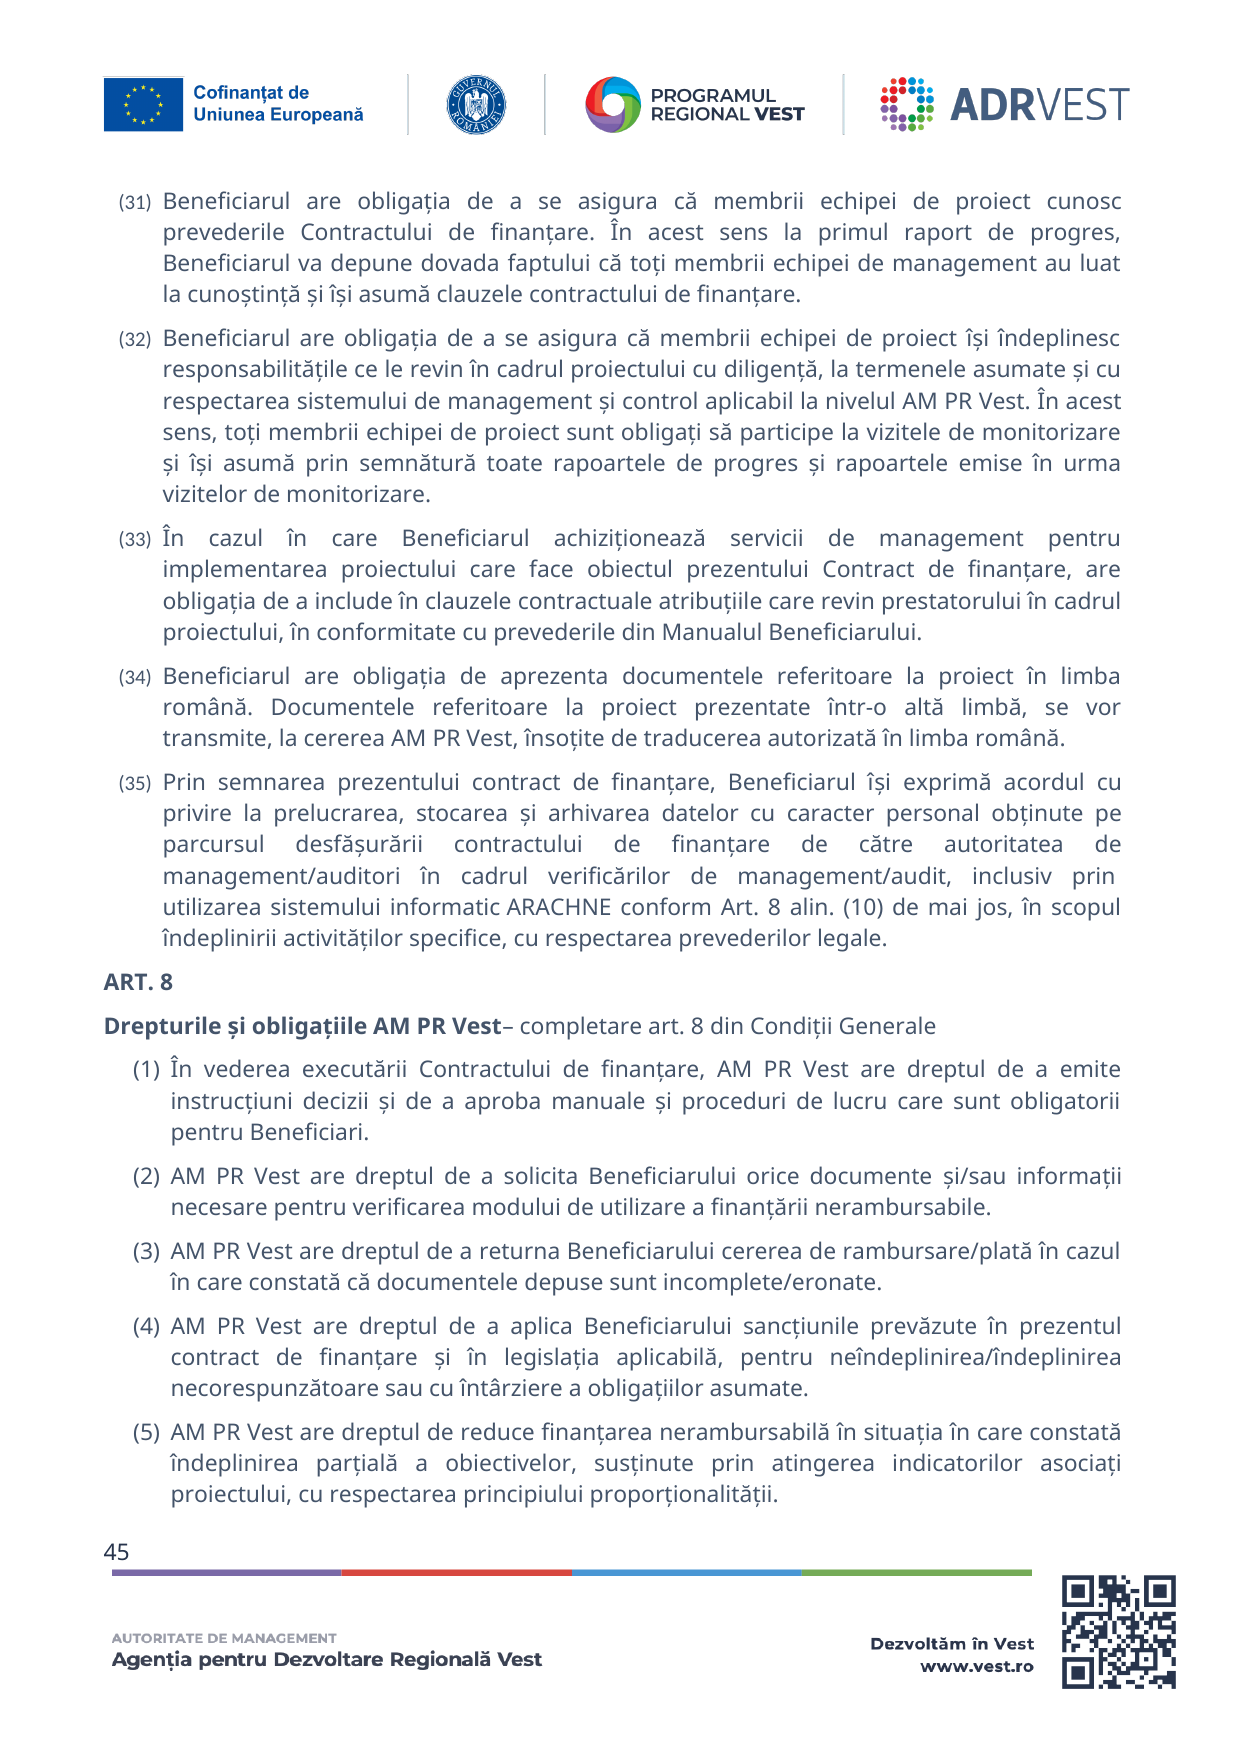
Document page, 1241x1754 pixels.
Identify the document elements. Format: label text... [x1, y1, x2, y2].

list AM PR Vest are dreptul de a returna Beneficiarului cererea de rambursare/plată în cazul în care constată că documentele depuse sunt incomplete/eronate. [133, 1234, 1122, 1297]
text Drepturile şi obligaţiile AM PR Vest– completare art. 8 din Condiții Generale [103, 1009, 1122, 1041]
picture [103, 1566, 1048, 1681]
list În vederea executării Contractului de finanțare, AM PR Vest are dreptul de a emite instrucțiuni decizii și de a aproba manuale și proceduri de lucru care sunt obligatorii pentru Beneficiari. [133, 1053, 1122, 1147]
picture [1053, 1567, 1185, 1698]
picture [102, 74, 1130, 135]
list AM PR Vest are dreptul de reduce finanțarea nerambursabilă în situaţia în care constată îndeplinirea parţială a obiectivelor, susținute prin atingerea indicatorilor asociați proiectului, cu respectarea principiului proporționalității. [133, 1416, 1122, 1509]
list Beneficiarul are obligația de aprezenta documentele referitoare la proiect în limba română. Documentele referitoare la proiect prezentate într-o altă limbă, se vor transmite, la cererea AM PR Vest, însoțite de traducerea autorizată în limba română. [118, 659, 1122, 753]
list Beneficiarul are obligația de a se asigura că membrii echipei de proiect își îndeplinesc responsabilitățile ce le revin în cadrul proiectului cu diligență, la termenele asumate și cu respectarea sistemului de management și control aplicabil la nivelul AM PR Vest. În acest sens, toți membrii echipei de proiect sunt obligați să participe la vizitele de monitorizare și își asumă prin semnătură toate rapoartele de progres și rapoartele emise în urma vizitelor de monitorizare. [118, 322, 1122, 509]
list AM PR Vest are dreptul de a aplica Beneficiarului sancțiunile prevăzute în prezentul contract de finanțare și în legislația aplicabilă, pentru neîndeplinirea/îndeplinirea necorespunzătoare sau cu întârziere a obligațiilor asumate. [133, 1309, 1122, 1403]
list În cazul în care Beneficiarul achiziționează servicii de management pentru implementarea proiectului care face obiectul prezentului Contract de finanțare, are obligația de a include în clauzele contractuale atribuțiile care revin prestatorului în cadrul proiectului, în conformitate cu prevederile din Manualul Beneficiarului. [118, 522, 1122, 647]
text ART. 8 [103, 966, 1122, 997]
list Beneficiarul are obligația de a se asigura că membrii echipei de proiect cunosc prevederile Contractului de finanțare. În acest sens la primul raport de progres, Beneficiarul va depune dovada faptului că toți membrii echipei de management au luat la cunoștință și își asumă clauzele contractului de finanțare. [118, 184, 1122, 309]
list AM PR Vest are dreptul de a solicita Beneficiarului orice documente şi/sau informaţii necesare pentru verificarea modului de utilizare a finanţării nerambursabile. [133, 1159, 1122, 1222]
list Prin semnarea prezentului contract de finanțare, Beneficiarul îşi exprimă acordul cu privire la prelucrarea, stocarea şi arhivarea datelor cu caracter personal obţinute pe parcursul desfăşurării contractului de finanţare de către autoritatea de management/auditori în cadrul verificărilor de management/audit, inclusiv prin utilizarea sistemului informatic ARACHNE conform Art. 8 alin. (10) de mai jos, în scopul îndeplinirii activităților specifice, cu respectarea prevederilor legale. [118, 766, 1122, 953]
